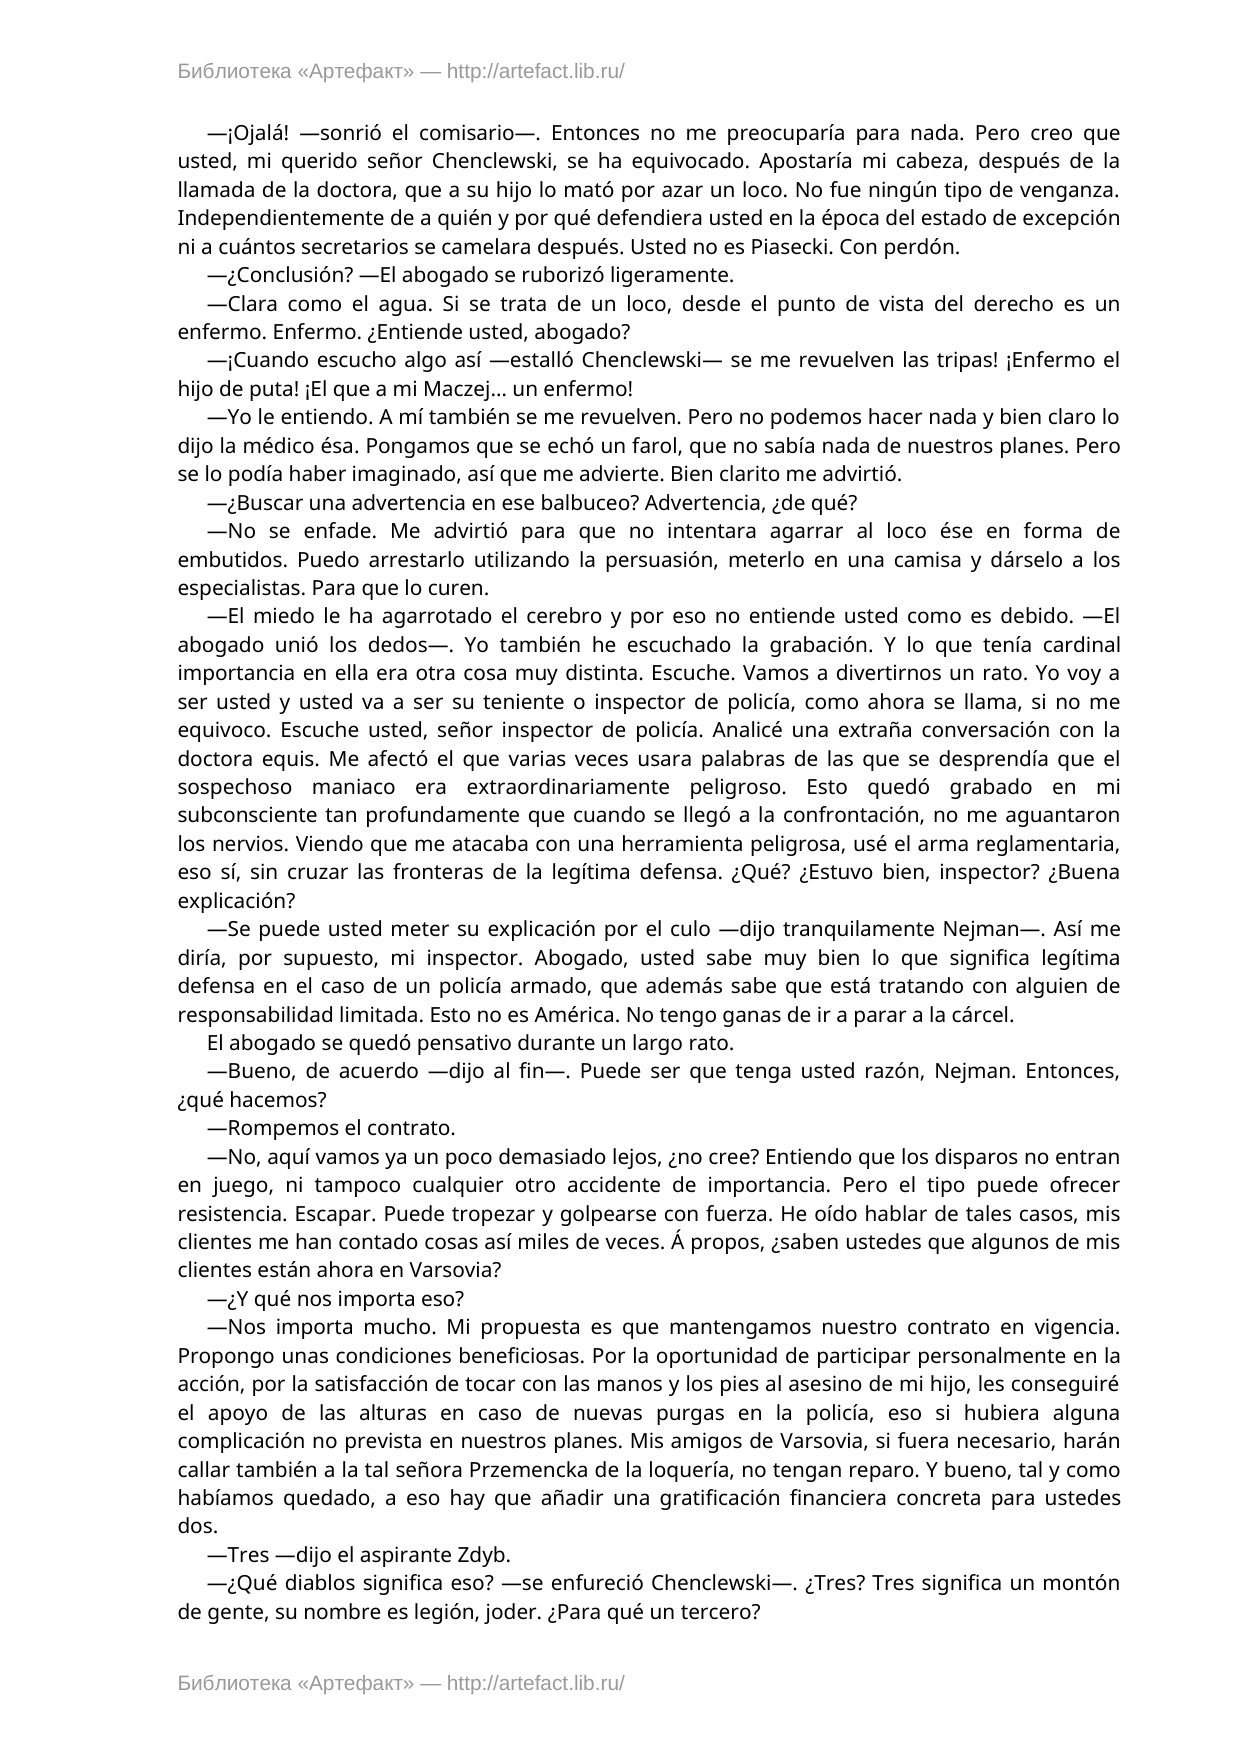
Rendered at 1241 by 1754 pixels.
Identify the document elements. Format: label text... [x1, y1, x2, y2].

text —Nos importa mucho. Mi propuesta es que mantengamos nuestro contrato en vigencia. Propongo unas condiciones beneficiosas. Por la oportunidad de participar personalmente en la acción, por la satisfacción de tocar con las manos y los pies al asesino de mi hijo, les conseguiré el apoyo de las alturas en caso de nuevas purgas en la policía, eso si hubiera alguna complicación no prevista en nuestros planes. Mis amigos de Varsovia, si fuera necesario, harán callar también a la tal señora Przemencka de la loquería, no tengan reparo. Y bueno, tal y como habíamos quedado, a eso hay que añadir una gratificación financiera concreta para ustedes dos. [177, 1312, 1122, 1540]
text —Se puede usted meter su explicación por el culo —dijo tranquilamente Nejman—. Así me diría, por supuesto, mi inspector. Abogado, usted sabe muy bien lo que significa legítima defensa en el caso de un policía armado, que además sabe que está tratando con alguien de responsabilidad limitada. Esto no es América. No tengo ganas de ir a parar a la cárcel. [177, 914, 1122, 1028]
text —Yo le entiendo. A mí también se me revuelven. Pero no podemos hacer nada y bien claro lo dijo la médico ésa. Pongamos que se echó un farol, que no sabía nada de nuestros planes. Pero se lo podía haber imaginado, así que me advierte. Bien clarito me advirtió. [177, 402, 1122, 488]
text El abogado se quedó pensativo durante un largo rato. [177, 1028, 1122, 1057]
text —¿Y qué nos importa eso? [177, 1284, 1122, 1312]
text —No se enfade. Me advirtió para que no intentara agarrar al loco ése en forma de embutidos. Puedo arrestarlo utilizando la persuasión, meterlo en una camisa y dárselo a los especialistas. Para que lo curen. [177, 516, 1122, 602]
text —Bueno, de acuerdo —dijo al fin—. Puede ser que tenga usted razón, Nejman. Entonces, ¿qué hacemos? [177, 1057, 1122, 1113]
text —No, aquí vamos ya un poco demasiado lejos, ¿no cree? Entiendo que los disparos no entran en juego, ni tampoco cualquier otro accidente de importancia. Pero el tipo puede ofrecer resistencia. Escapar. Puede tropezar y golpearse con fuerza. He oído hablar de tales casos, mis clientes me han contado cosas así miles de veces. Á propos, ¿saben ustedes que algunos de mis clientes están ahora en Varsovia? [177, 1142, 1122, 1284]
text —Rompemos el contrato. [177, 1113, 1122, 1142]
text —¿Qué diablos significa eso? —se enfureció Chenclewski—. ¿Tres? Tres significa un montón de gente, su nombre es legión, joder. ¿Para qué un tercero? [177, 1568, 1122, 1625]
text —Clara como el agua. Si se trata de un loco, desde el punto de vista del derecho es un enfermo. Enfermo. ¿Entiende usted, abogado? [177, 289, 1122, 346]
text —¡Cuando escucho algo así —estalló Chenclewski— se me revuelven las tripas! ¡Enfermo el hijo de puta! ¡El que a mi Maczej… un enfermo! [177, 346, 1122, 402]
text —¿Buscar una advertencia en ese balbuceo? Advertencia, ¿de qué? [177, 488, 1122, 516]
text —¡Ojalá! —sonrió el comisario—. Entonces no me preocuparía para nada. Pero creo que usted, mi querido señor Chenclewski, se ha equivocado. Apostaría mi cabeza, después de la llamada de la doctora, que a su hijo lo mató por azar un loco. No fue ningún tipo de venganza. Independientemente de a quién y por qué defendiera usted en la época del estado de excepción ni a cuántos secretarios se camelara después. Usted no es Piasecki. Con perdón. [177, 118, 1122, 260]
text —Tres —dijo el aspirante Zdyb. [177, 1540, 1122, 1568]
text —El miedo le ha agarrotado el cerebro y por eso no entiende usted como es debido. —El abogado unió los dedos—. Yo también he escuchado la grabación. Y lo que tenía cardinal importancia en ella era otra cosa muy distinta. Escuche. Vamos a divertirnos un rato. Yo voy a ser usted y usted va a ser su teniente o inspector de policía, como ahora se llama, si no me equivoco. Escuche usted, señor inspector de policía. Analicé una extraña conversación con la doctora equis. Me afectó el que varias veces usara palabras de las que se desprendía que el sospechoso maniaco era extraordinariamente peligroso. Esto quedó grabado en mi subconsciente tan profundamente que cuando se llegó a la confrontación, no me aguantaron los nervios. Viendo que me atacaba con una herramienta peligrosa, usé el arma reglamentaria, eso sí, sin cruzar las fronteras de la legítima defensa. ¿Qué? ¿Estuvo bien, inspector? ¿Buena explicación? [177, 602, 1122, 914]
text —¿Conclusión? —El abogado se ruborizó ligeramente. [177, 260, 1122, 289]
